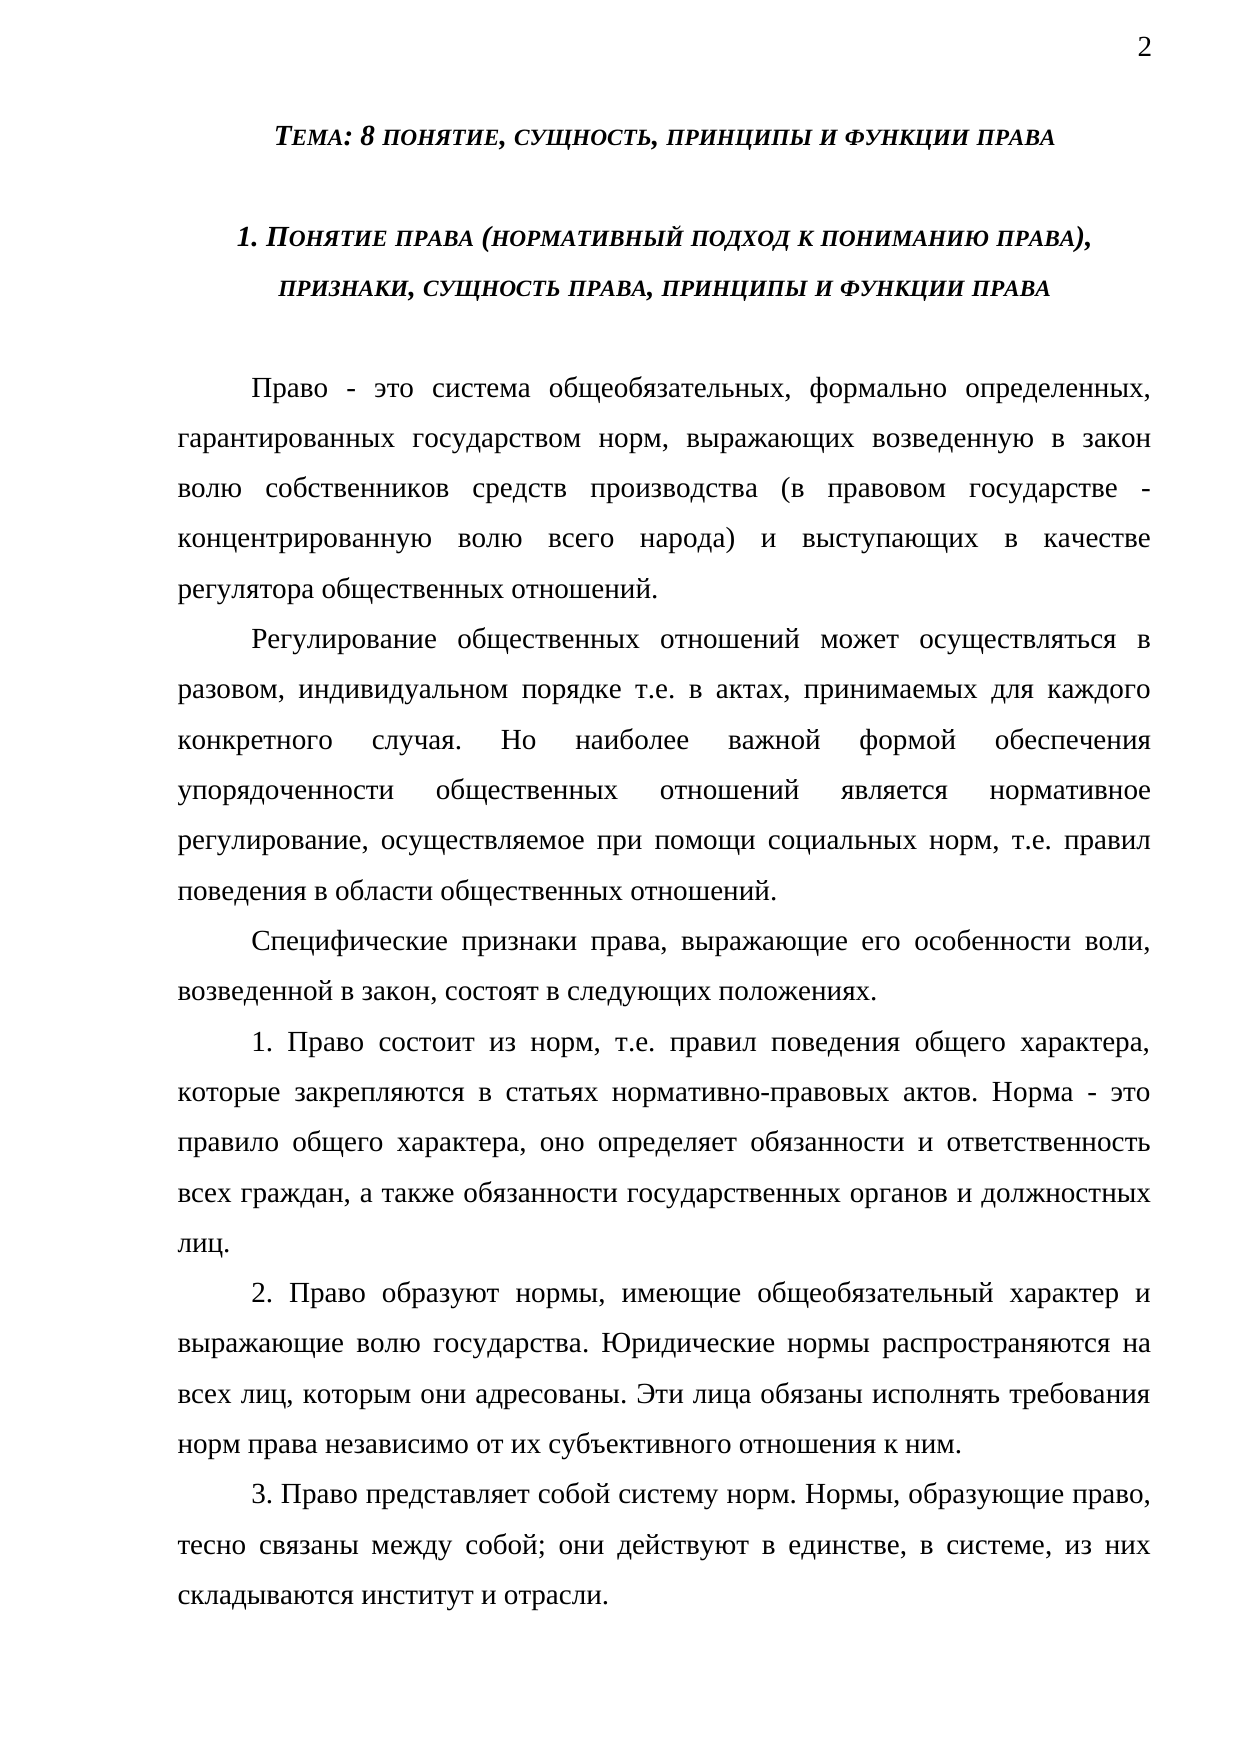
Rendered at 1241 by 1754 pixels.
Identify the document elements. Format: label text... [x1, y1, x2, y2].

text 2. Право образуют нормы, имеющие общеобязательный характер и выражающие волю государства. Юридические нормы распространяются на всех лиц, которым они адресованы. Эти лица обязаны исполнять требования норм права независимо от их субъективного отношения к ним. [177, 1275, 1152, 1460]
subtitle 1. Понятие права (нормативный подход к пониманию права), признаки, сущность права, принципы и функции права [177, 219, 1152, 303]
text Право - это система общеобязательных, формально определенных, гарантированных государством норм, выражающих возведенную в закон волю собственников средств производства (в правовом государстве - концентрированную волю всего народа) и выступающих в качестве регулятора общественных отношений. [177, 370, 1152, 604]
subtitle Тема: 8 понятие, сущность, принципы и функции права [177, 118, 1152, 152]
text Специфические признаки права, выражающие его особенности воли, возведенной в закон, состоят в следующих положениях. [177, 923, 1152, 1007]
text 1. Право состоит из норм, т.е. правил поведения общего характера, которые закрепляются в статьях нормативно-правовых актов. Норма - это правило общего характера, оно определяет обязанности и ответственность всех граждан, а также обязанности государственных органов и должностных лиц. [177, 1024, 1152, 1258]
text 3. Право представляет собой систему норм. Нормы, образующие право, тесно связаны между собой; они действуют в единстве, в системе, из них складываются институт и отрасли. [177, 1477, 1152, 1611]
text Регулирование общественных отношений может осуществляться в разовом, индивидуальном порядке т.е. в актах, принимаемых для каждого конкретного случая. Но наиболее важной формой обеспечения упорядоченности общественных отношений является нормативное регулирование, осуществляемое при помощи социальных норм, т.е. правил поведения в области общественных отношений. [177, 621, 1152, 906]
